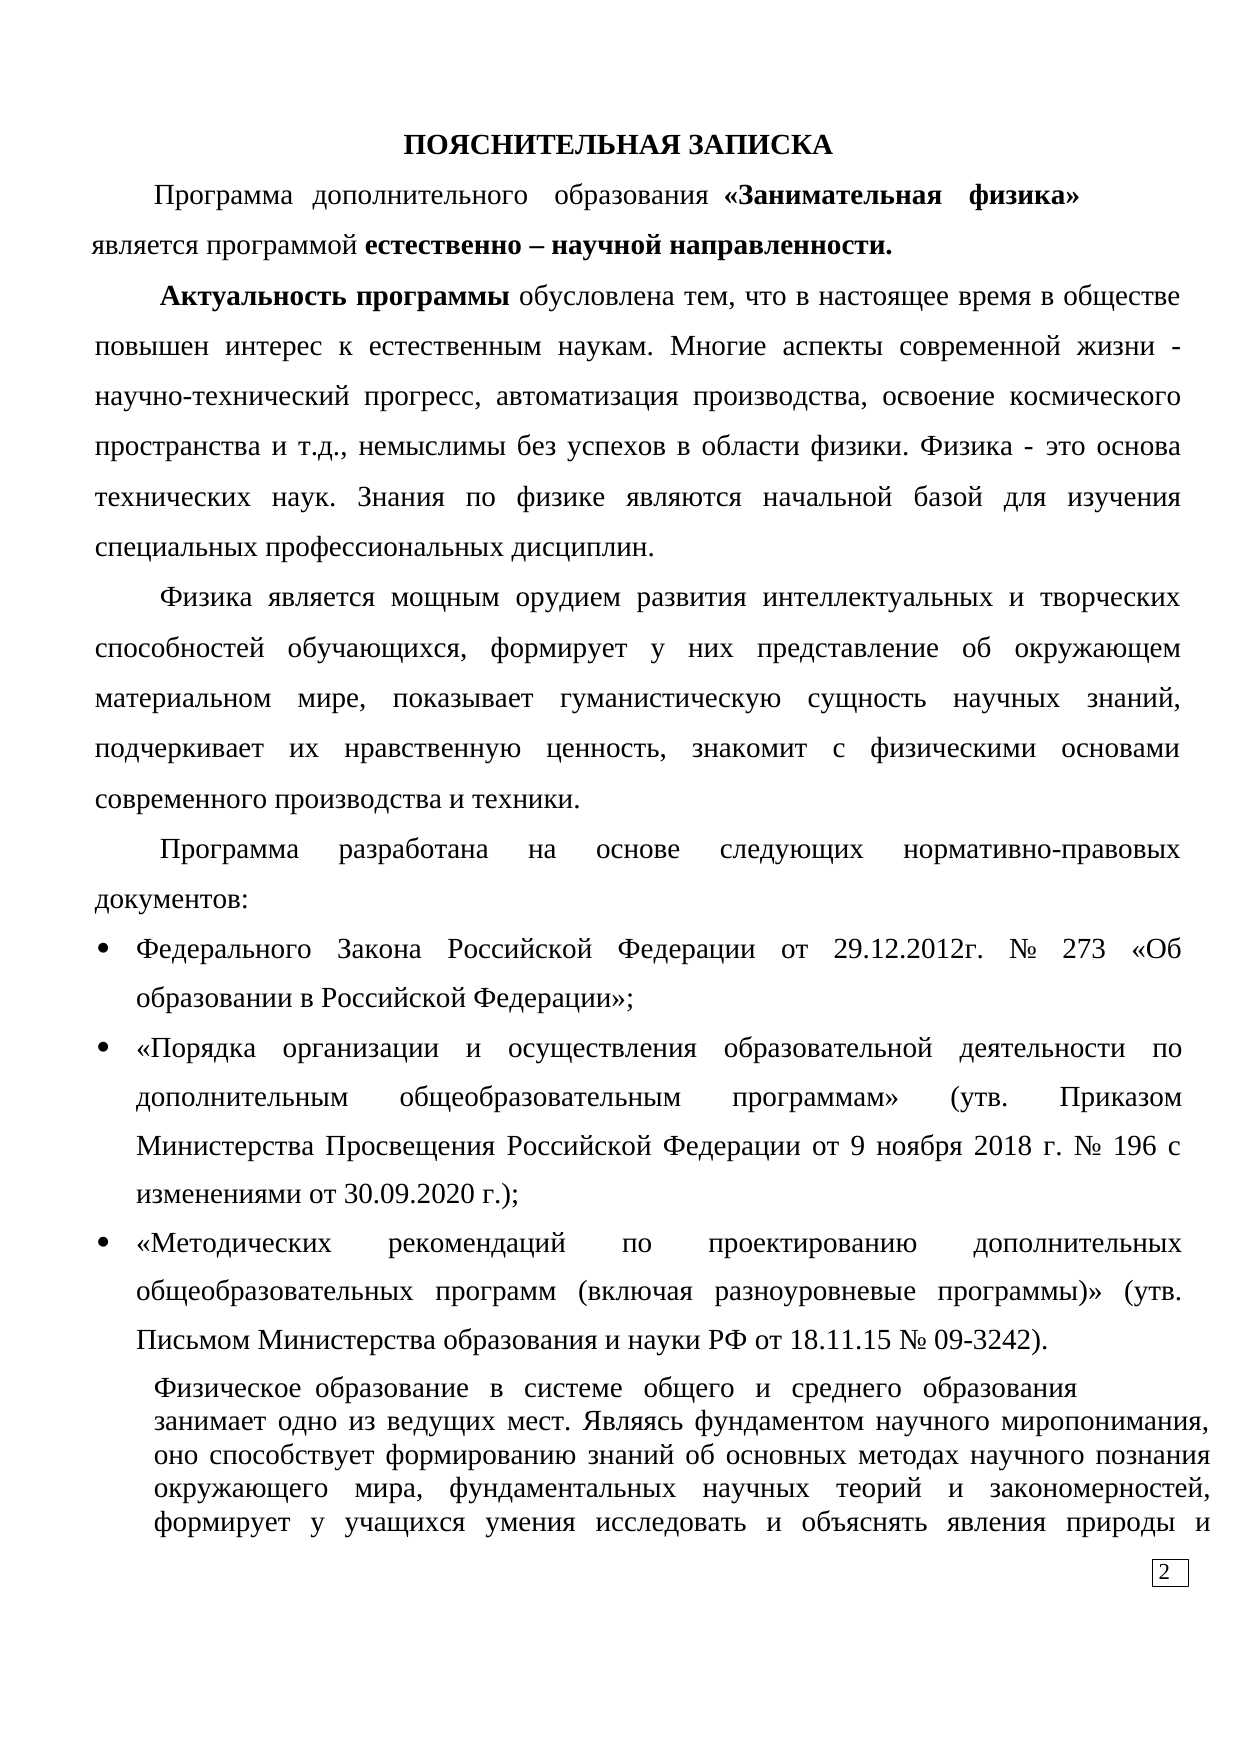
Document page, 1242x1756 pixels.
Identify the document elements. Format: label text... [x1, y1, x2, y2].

text Актуальность программы обусловлена тем, что в настоящее время в обществе повышен интерес к естественным наукам. Многие аспекты современной жизни - научно-технический прогресс, автоматизация производства, освоение космического пространства и т.д., немыслимы без успехов в области физики. Физика - это основа технических наук. Знания по физике являются начальной базой для изучения специальных профессиональных дисциплин. [94, 278, 1181, 563]
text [153, 1404, 1210, 1538]
text Программа разработана на основе следующих нормативно-правовых документов: [94, 831, 1181, 915]
text Физика является мощным орудием развития интеллектуальных и творческих способностей обучающихся, формирует у них представление об окружающем материальном мире, показывает гуманистическую сущность научных знаний, подчеркивает их нравственную ценность, знакомит с физическими основами современного производства и техники. [94, 579, 1181, 814]
subtitle ПОЯСНИТЕЛЬНАЯ ЗАПИСКА [403, 127, 1210, 161]
text Программа дополнительного образования «Занимательная физика» [153, 177, 1210, 210]
list «Методических рекомендаций по проектированию дополнительных общеобразовательных программ (включая разноуровневые программы)» (утв. Письмом Министерства образования и науки РФ от 18.11.15 № 09-3242). [98, 1225, 1182, 1356]
text является программой естественно – научной направленности. [91, 227, 1210, 261]
list «Порядка организации и осуществления образовательной деятельности по дополнительным общеобразовательным программам» (утв. Приказом Министерства Просвещения Российской Федерации от 9 ноября 2018 г. № 196 с изменениями от 30.09.2020 г.); [98, 1031, 1182, 1210]
list Федерального Закона Российской Федерации от 29.12.2012г. № 273 «Об образовании в Российской Федерации»; [98, 932, 1182, 1014]
text Физическое образование в системе общего и среднего образования [153, 1371, 1210, 1404]
